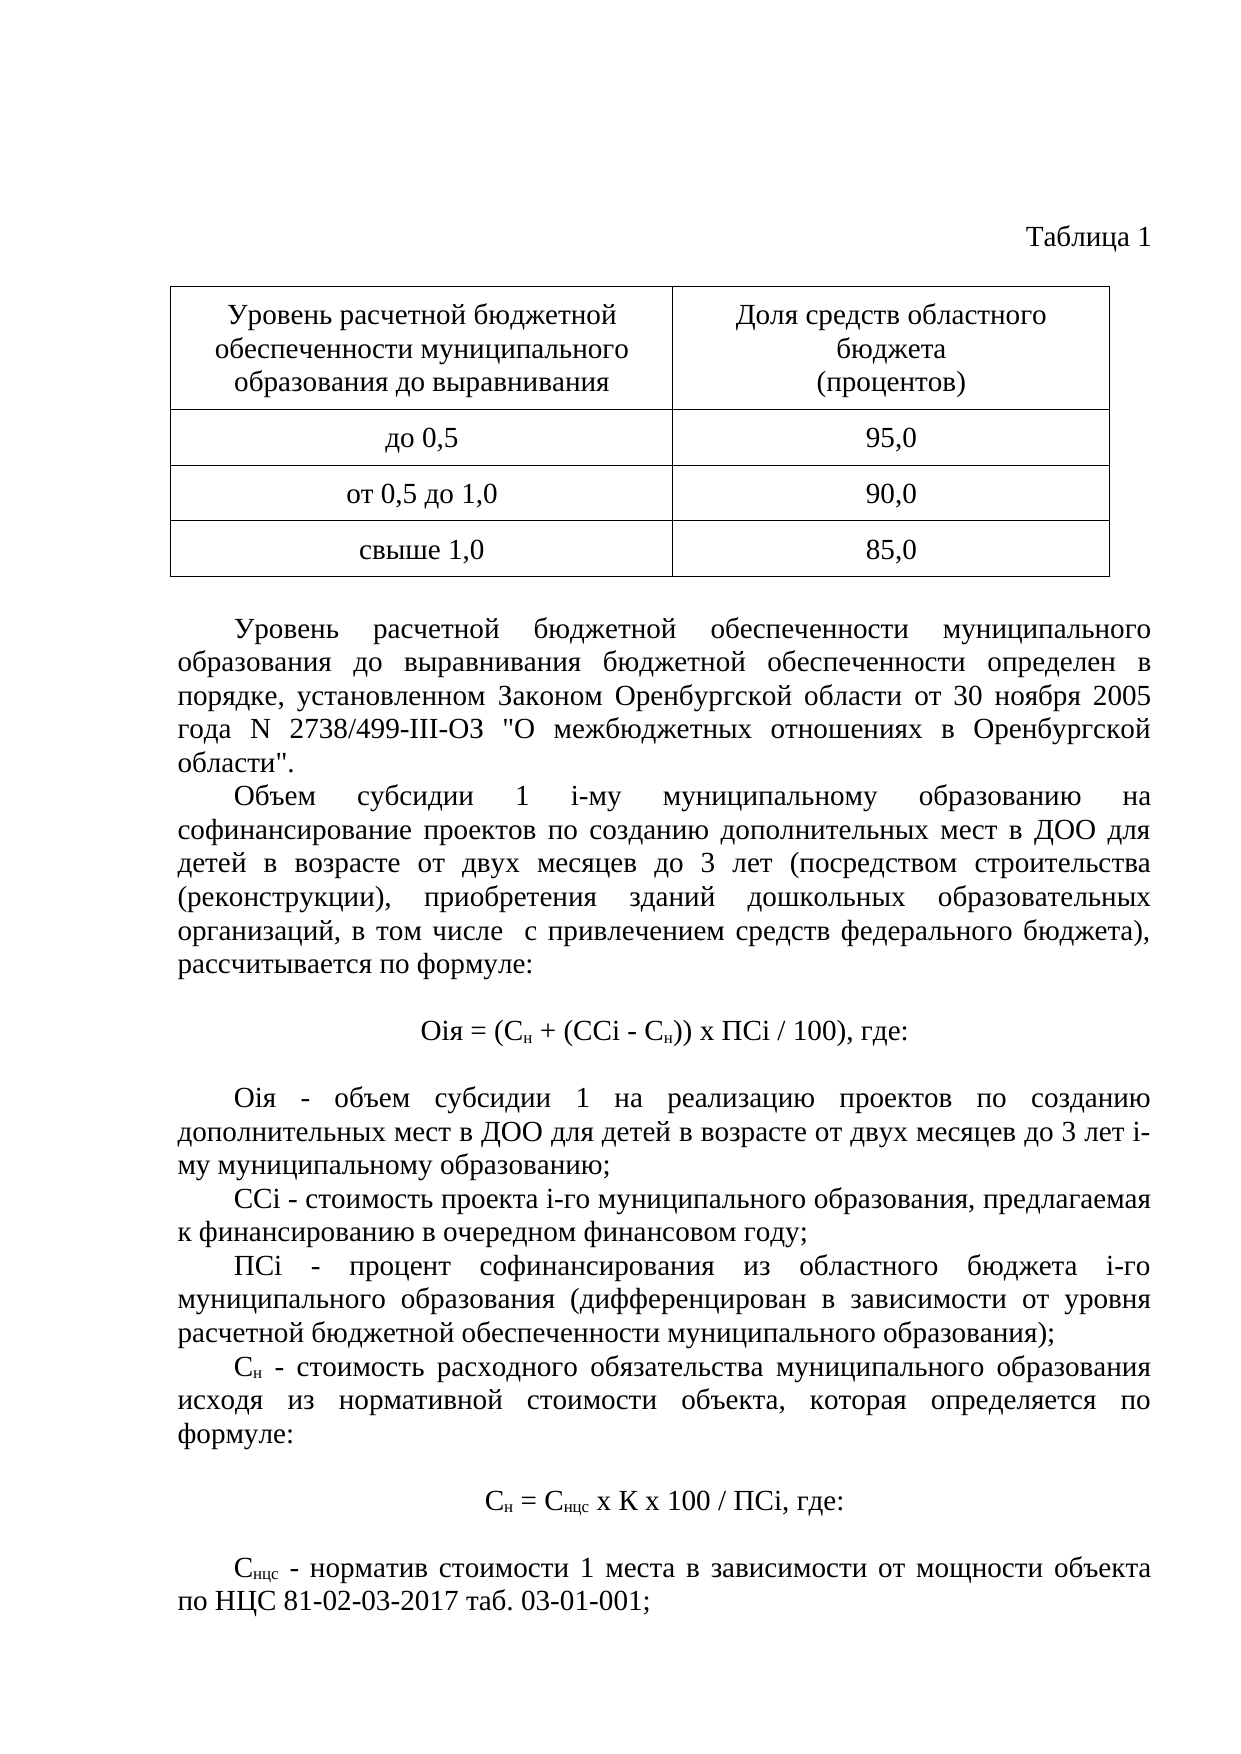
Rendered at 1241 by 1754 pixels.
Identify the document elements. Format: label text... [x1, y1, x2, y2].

table_cell от 0,5 до 1,0 [171, 466, 672, 520]
table_cell до 0,5 [171, 410, 672, 464]
text Сн - стоимость расходного обязательства муниципального образования исходя из нормативной стоимости объекта, которая определяется по формуле: [177, 1349, 1152, 1449]
table_cell 95,0 [673, 410, 1109, 464]
text Оiя - объем субсидии 1 на реализацию проектов по созданию дополнительных мест в ДОО для детей в возрасте от двух месяцев до 3 лет i-му муниципальному образованию; [177, 1080, 1152, 1181]
text Оiя = (Сн + (ССi - Сн)) x ПСi / 100), где: [177, 1013, 1152, 1047]
text ССi - стоимость проекта i-го муниципального образования, предлагаемая к финансированию в очередном финансовом году; [177, 1181, 1152, 1248]
table_cell 90,0 [673, 466, 1109, 520]
table_cell 85,0 [673, 521, 1109, 576]
text Уровень расчетной бюджетной обеспеченности муниципального образования до выравнивания бюджетной обеспеченности определен в порядке, установленном Законом Оренбургской области от 30 ноября 2005 года N 2738/499-III-ОЗ "О межбюджетных отношениях в Оренбургской области". [177, 611, 1152, 778]
text Таблица 1 [177, 219, 1152, 252]
text Сн = Снцс x К x 100 / ПСi, где: [177, 1483, 1152, 1516]
table_header Уровень расчетной бюджетной обеспеченности муниципального образования до выравнивания [171, 287, 672, 409]
table_cell свыше 1,0 [171, 521, 672, 576]
table_header Доля средств областного бюджета (процентов) [673, 287, 1109, 409]
text ПСi - процент софинансирования из областного бюджета i-го муниципального образования (дифференцирован в зависимости от уровня расчетной бюджетной обеспеченности муниципального образования); [177, 1248, 1152, 1349]
text Объем субсидии 1 i-му муниципальному образованию на софинансирование проектов по созданию дополнительных мест в ДОО для детей в возрасте от двух месяцев до 3 лет (посредством строительства (реконструкции), приобретения зданий дошкольных образовательных организаций, в том числе с привлечением средств федерального бюджета), рассчитывается по формуле: [177, 778, 1152, 980]
text Снцс - норматив стоимости 1 места в зависимости от мощности объекта по НЦС 81-02-03-2017 таб. 03-01-001; [177, 1550, 1152, 1617]
